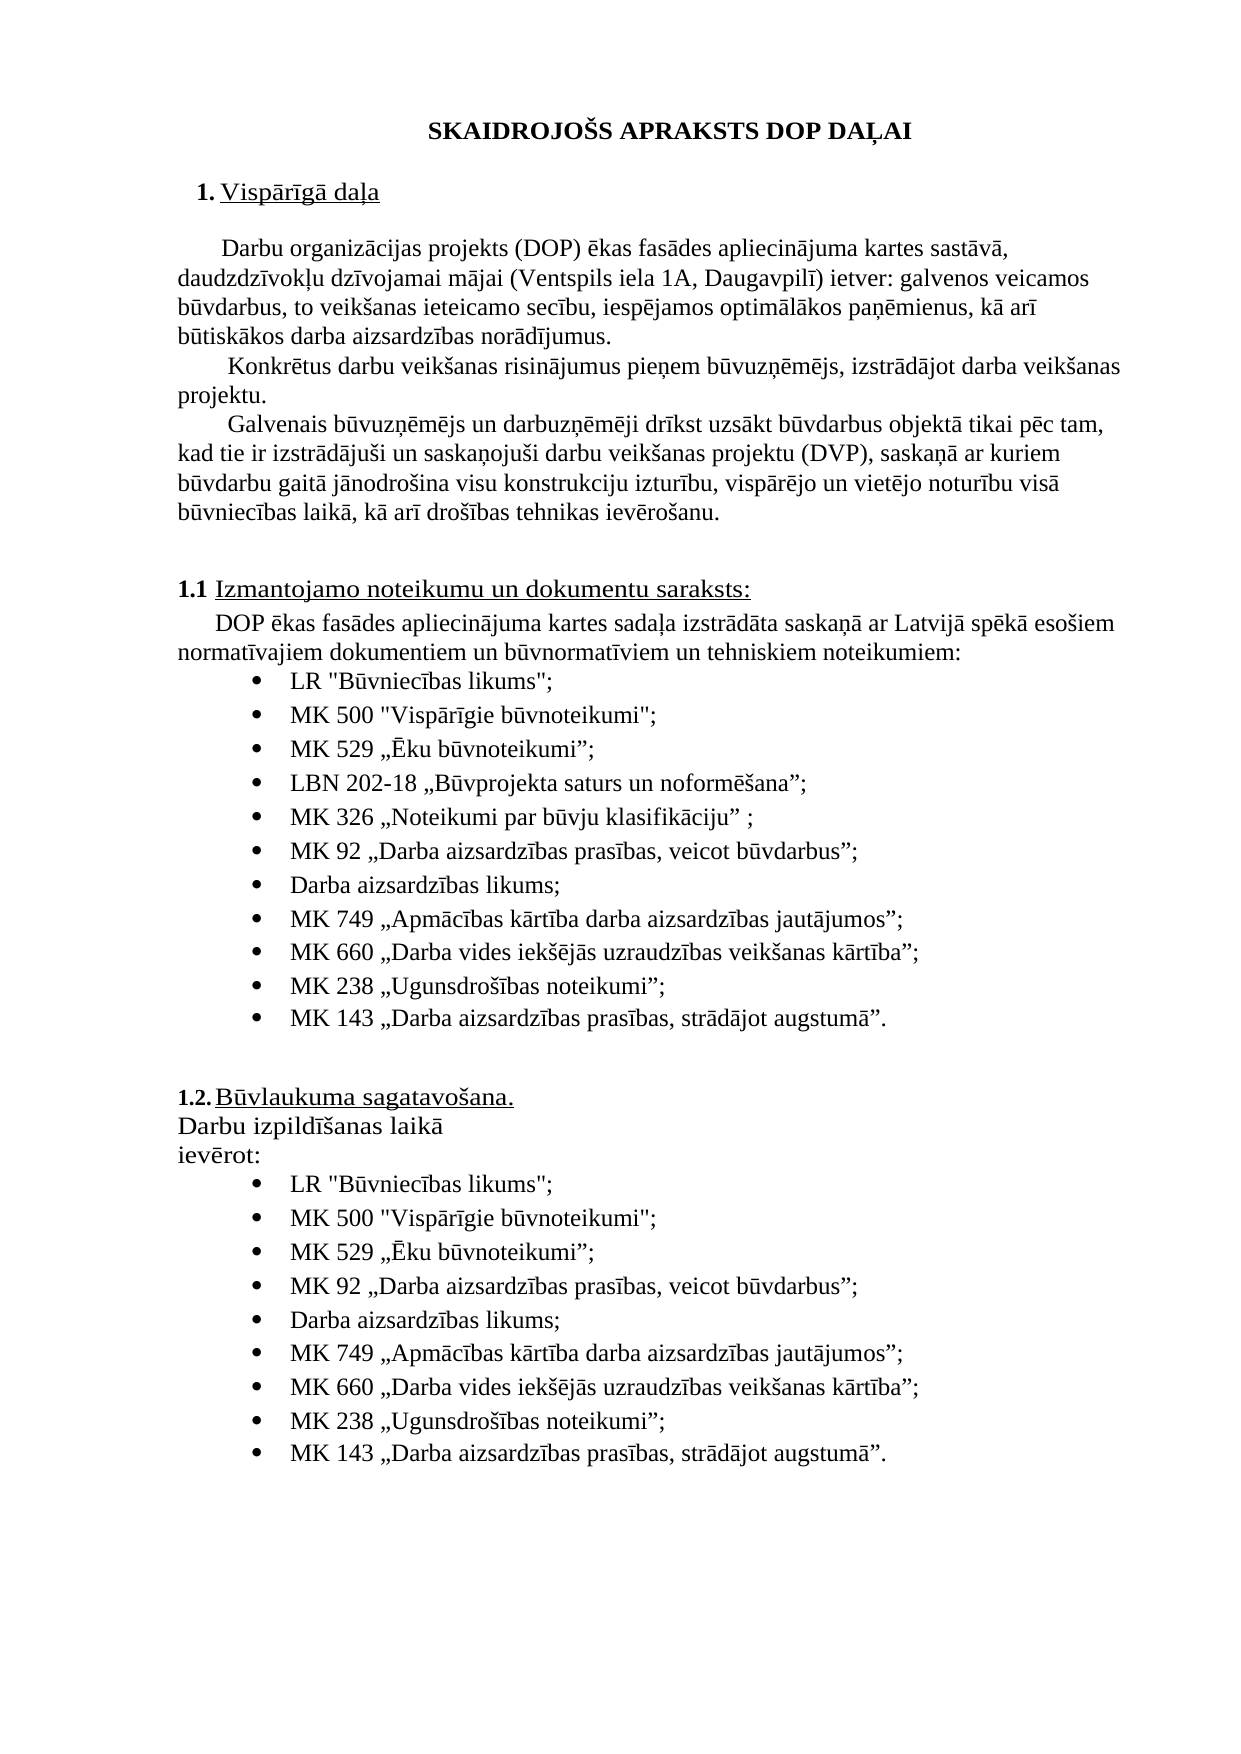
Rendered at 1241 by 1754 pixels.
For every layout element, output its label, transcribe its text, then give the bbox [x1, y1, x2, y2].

list LR "Būvniecības likums"; [252, 1169, 1163, 1198]
text SKAIDROJOŠS APRAKSTS DOP DAĻAI [177, 116, 1163, 145]
list LBN 202-18 „Būvprojekta saturs un noformēšana”; [252, 768, 1163, 797]
list MK 92 „Darba aizsardzības prasības, veicot būvdarbus”; [252, 836, 1163, 864]
list MK 660 „Darba vides iekšējās uzraudzības veikšanas kārtība”; [252, 1372, 1163, 1401]
list MK 500 "Vispārīgie būvnoteikumi"; [252, 1203, 1163, 1232]
list MK 500 "Vispārīgie būvnoteikumi"; [252, 701, 1163, 729]
list MK 529 „Ēku būvnoteikumi”; [252, 734, 1163, 763]
list MK 238 „Ugunsdrošības noteikumi”; [252, 971, 1163, 1000]
list MK 92 „Darba aizsardzības prasības, veicot būvdarbus”; [252, 1271, 1163, 1300]
list Vispārīgā daļa [196, 177, 1163, 206]
list MK 143 „Darba aizsardzības prasības, strādājot augstumā”. [252, 1438, 1163, 1467]
list MK 238 „Ugunsdrošības noteikumi”; [252, 1406, 1163, 1435]
list MK 143 „Darba aizsardzības prasības, strādājot augstumā”. [252, 1003, 1163, 1032]
list Darba aizsardzības likums; [252, 1305, 1163, 1333]
text DOP ēkas fasādes apliecinājuma kartes sadaļa izstrādāta saskaņā ar Latvijā spēkā esošiem normatīvajiem dokumentiem un būvnormatīviem un tehniskiem noteikumiem: [177, 608, 1163, 666]
list MK 529 „Ēku būvnoteikumi”; [252, 1237, 1163, 1266]
list Darba aizsardzības likums; [252, 870, 1163, 898]
list MK 326 „Noteikumi par būvju klasifikāciju” ; [252, 802, 1163, 831]
text Darbu organizācijas projekts (DOP) ēkas fasādes apliecinājuma kartes sastāvā, daudzdzīvokļu dzīvojamai mājai (Ventspils iela 1A, Daugavpilī) ietver: galvenos veicamos būvdarbus, to veikšanas ieteicamo secību, iespējamos optimālākos paņēmienus, kā arī būtiskākos darba aizsardzības norādījumus. [177, 233, 1138, 350]
list Būvlaukuma sagatavošana. Darbu izpildīšanas laikā ievērot: [177, 1082, 525, 1169]
list LR "Būvniecības likums"; [252, 666, 1163, 695]
list Izmantojamo noteikumu un dokumentu saraksts: [177, 574, 1163, 603]
list MK 749 „Apmācības kārtība darba aizsardzības jautājumos”; [252, 1338, 1163, 1367]
text Galvenais būvuzņēmējs un darbuzņēmēji drīkst uzsākt būvdarbus objektā tikai pēc tam, kad tie ir izstrādājuši un saskaņojuši darbu veikšanas projektu (DVP), saskaņā ar kuriem būvdarbu gaitā jānodrošina visu konstrukciju izturību, vispārējo un vietējo noturību visā būvniecības laikā, kā arī drošības tehnikas ievērošanu. [177, 409, 1138, 526]
text Konkrētus darbu veikšanas risinājumus pieņem būvuzņēmējs, izstrādājot darba veikšanas projektu. [177, 351, 1163, 409]
list MK 749 „Apmācības kārtība darba aizsardzības jautājumos”; [252, 904, 1163, 932]
list MK 660 „Darba vides iekšējās uzraudzības veikšanas kārtība”; [252, 937, 1163, 966]
